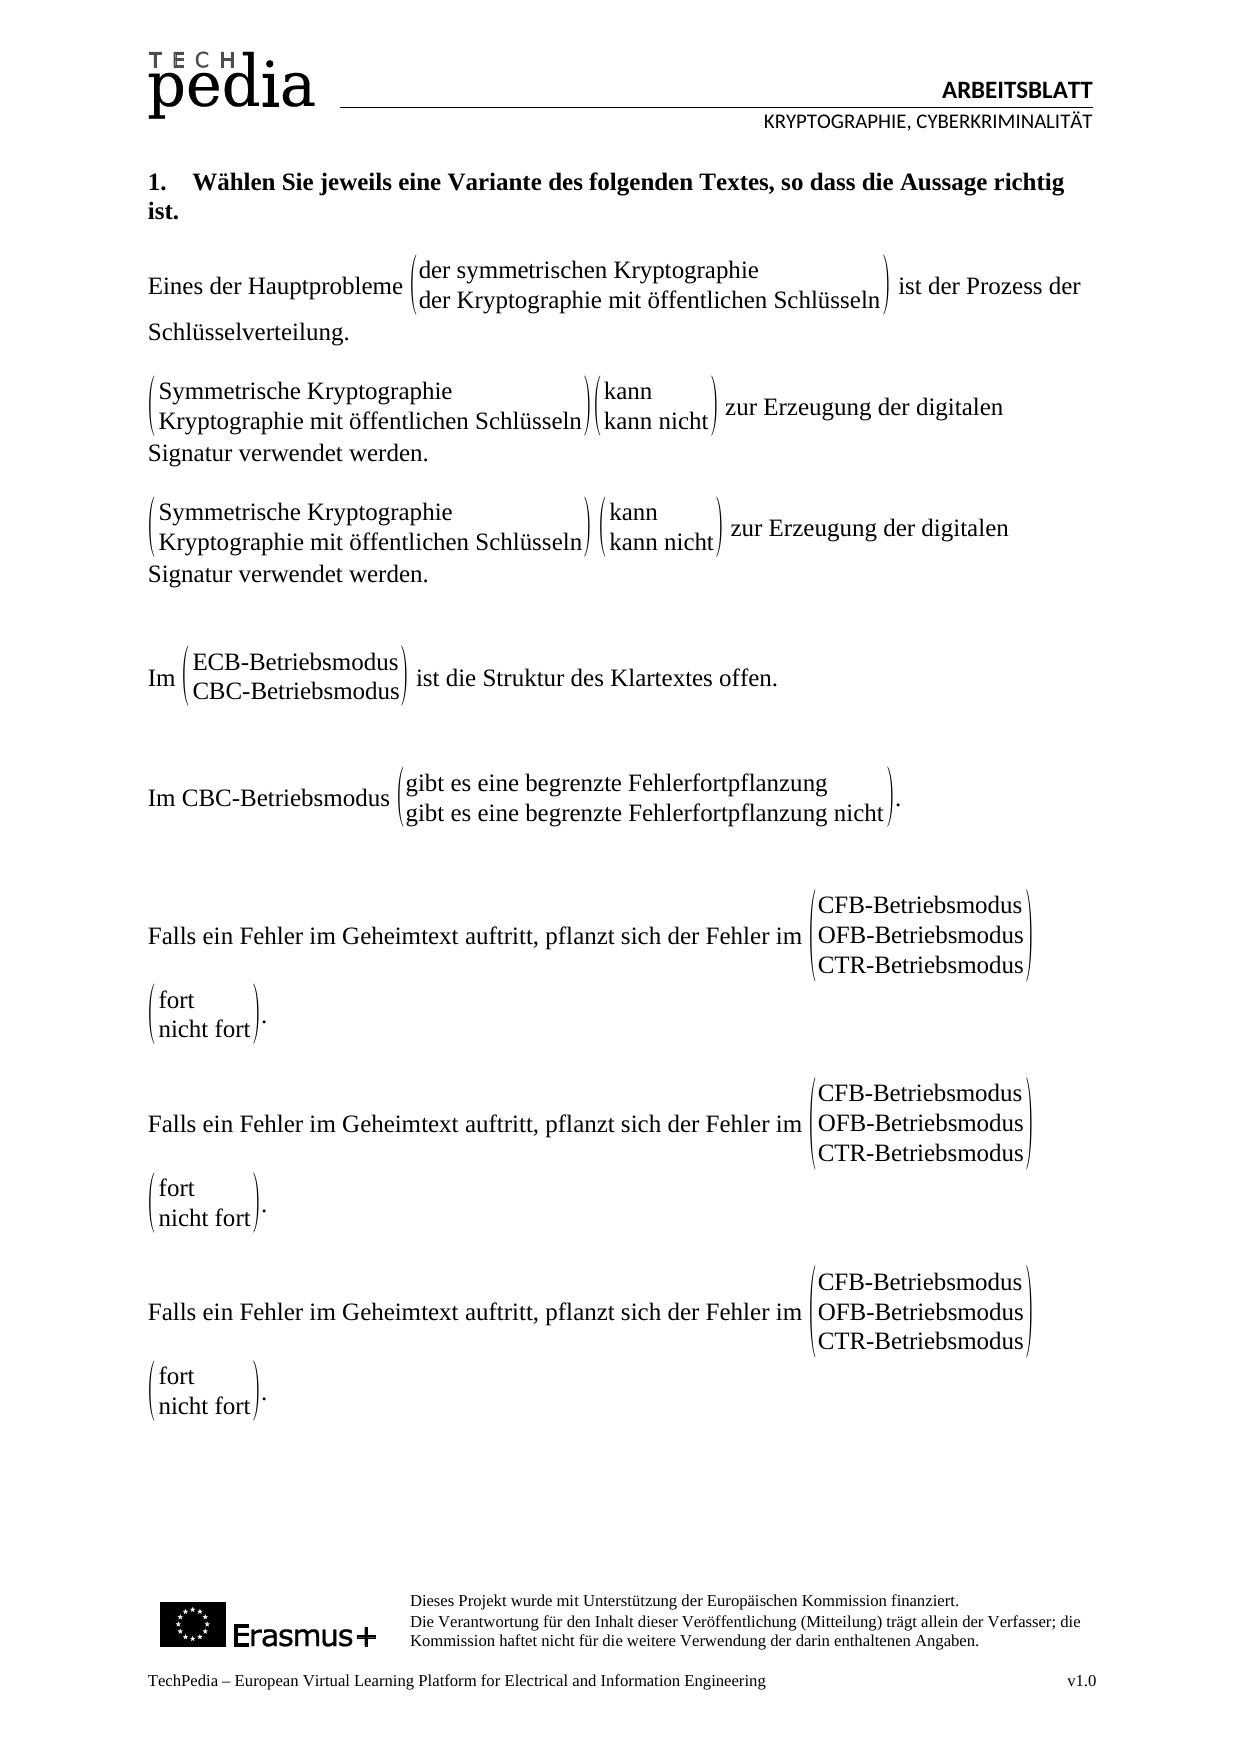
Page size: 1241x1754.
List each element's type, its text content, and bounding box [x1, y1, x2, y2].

text Falls ein Fehler im Geheimtext auftritt, pflanzt sich der Fehler im . [148, 1264, 1093, 1423]
text Falls ein Fehler im Geheimtext auftritt, pflanzt sich der Fehler im . [148, 1075, 1093, 1235]
text Wählen Sie jeweils eine Variante des folgenden Textes, so dass die Aussage richtig ist. [148, 167, 1093, 225]
text Im CBC-Betriebsmodus . [148, 766, 1093, 830]
text zur Erzeugung der digitalen Signatur verwendet werden. [148, 375, 1093, 467]
text Falls ein Fehler im Geheimtext auftritt, pflanzt sich der Fehler im . [148, 887, 1093, 1047]
text Im ist die Struktur des Klartextes offen. [148, 645, 1093, 709]
text Eines der Hauptprobleme ist der Prozess der Schlüsselverteilung. [148, 254, 1093, 346]
text zur Erzeugung der digitalen Signatur verwendet werden. [148, 496, 1093, 588]
